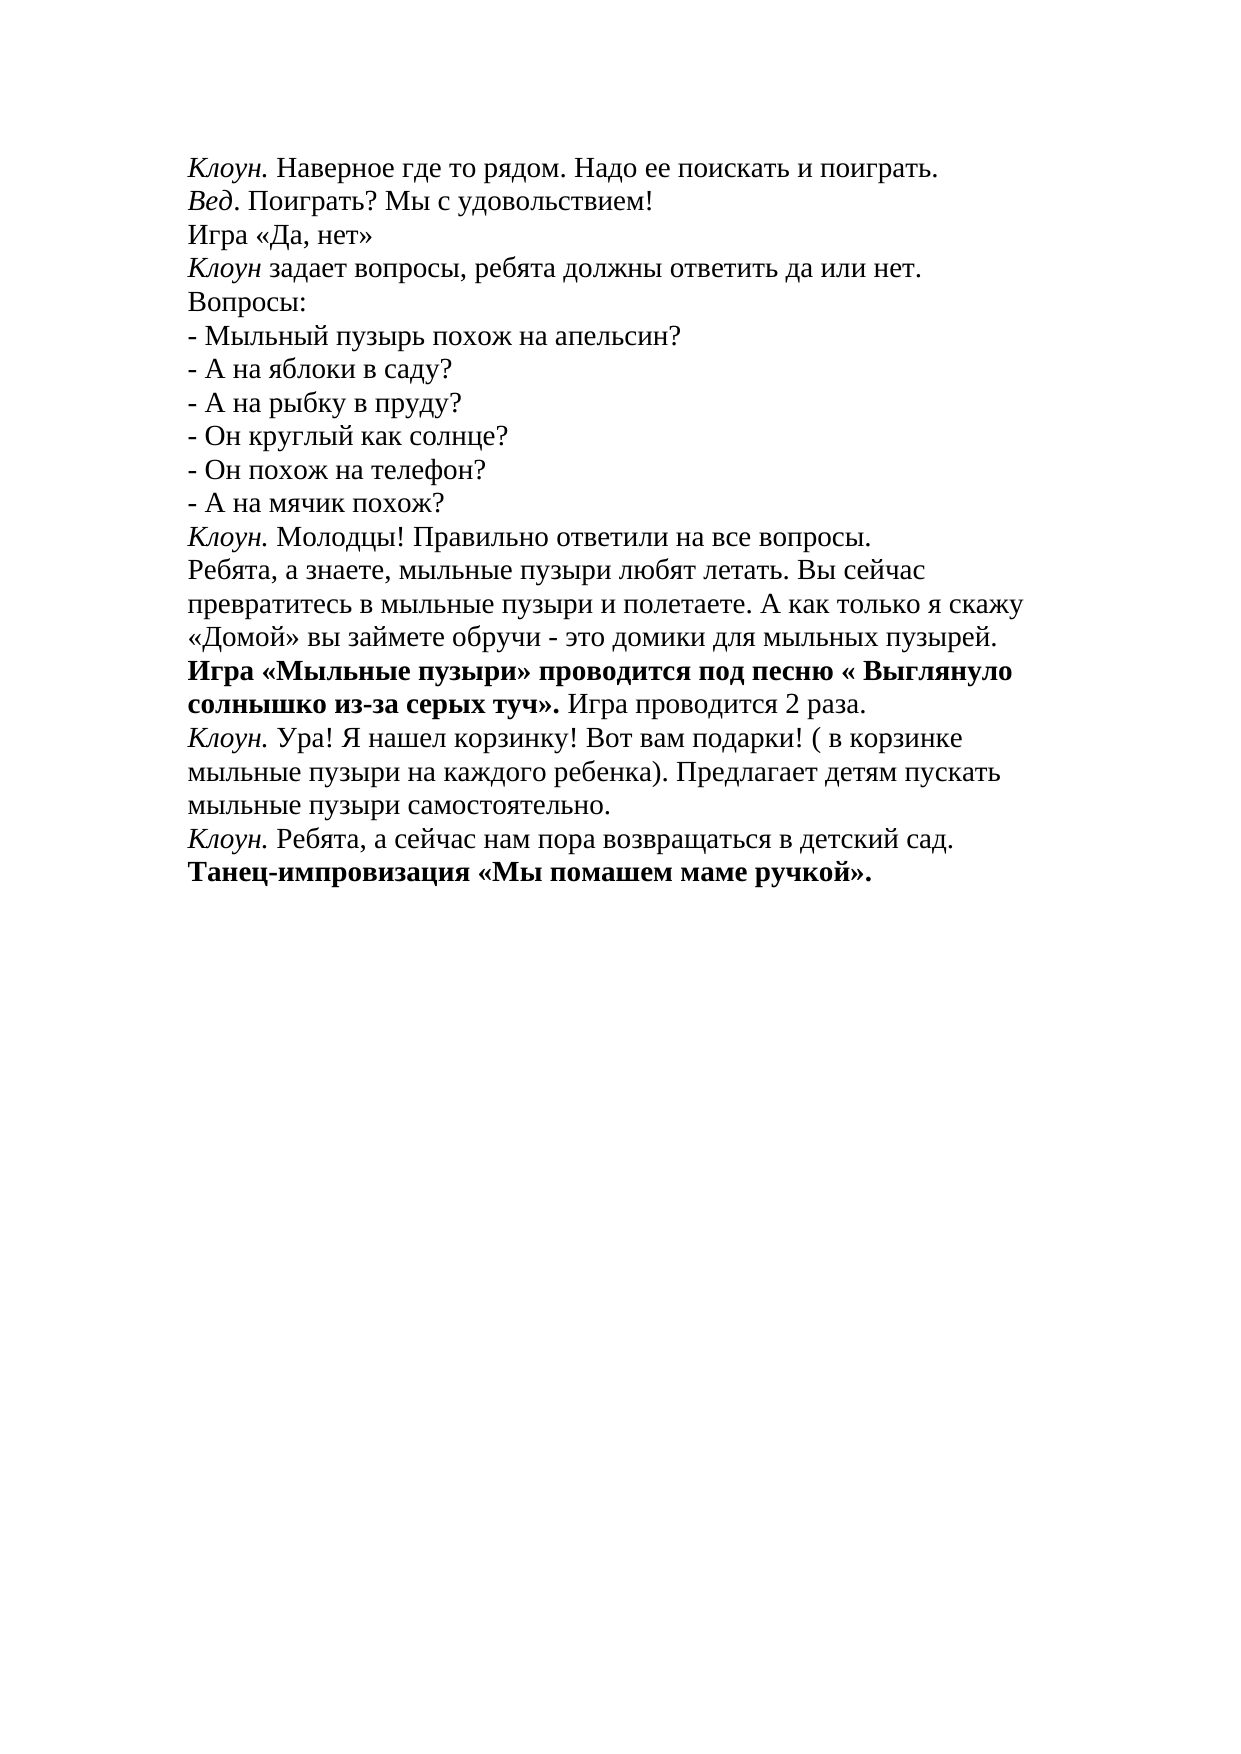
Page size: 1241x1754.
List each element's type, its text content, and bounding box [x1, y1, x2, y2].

text Клоун задает вопросы, ребята должны ответить да или нет. [187, 251, 1053, 284]
text - А на мячик похож? [187, 485, 1053, 519]
text - Он похож на телефон? [187, 452, 1053, 485]
text Клоун. Молодцы! Правильно ответили на все вопросы. [187, 519, 1053, 552]
text Танец-импровизация «Мы помашем маме ручкой». [187, 854, 1053, 888]
text Вопросы: [187, 284, 1053, 318]
text Клоун. Ура! Я нашел корзинку! Вот вам подарки! ( в корзинке мыльные пузыри на каждого ребенка). Предлагает детям пускать мыльные пузыри самостоятельно. [187, 720, 1053, 821]
text Игра «Мыльные пузыри» проводится под песню « Выглянуло солнышко из-за серых туч». Игра проводится 2 раза. [187, 653, 1053, 720]
text Клоун. Ребята, а сейчас нам пора возвращаться в детский сад. [187, 821, 1053, 854]
text - А на яблоки в саду? [187, 351, 1053, 385]
text - Он круглый как солнце? [187, 418, 1053, 452]
text - Мыльный пузырь похож на апельсин? [187, 318, 1053, 351]
text Игра «Да, нет» [187, 217, 1053, 251]
text Клоун. Наверное где то рядом. Надо ее поискать и поиграть. [187, 150, 1053, 183]
text Вед. Поиграть? Мы с удовольствием! [187, 183, 1053, 217]
text Ребята, а знаете, мыльные пузыри любят летать. Вы сейчас превратитесь в мыльные пузыри и полетаете. А как только я скажу «Домой» вы займете обручи - это домики для мыльных пузырей. [187, 552, 1053, 653]
text - А на рыбку в пруду? [187, 385, 1053, 418]
